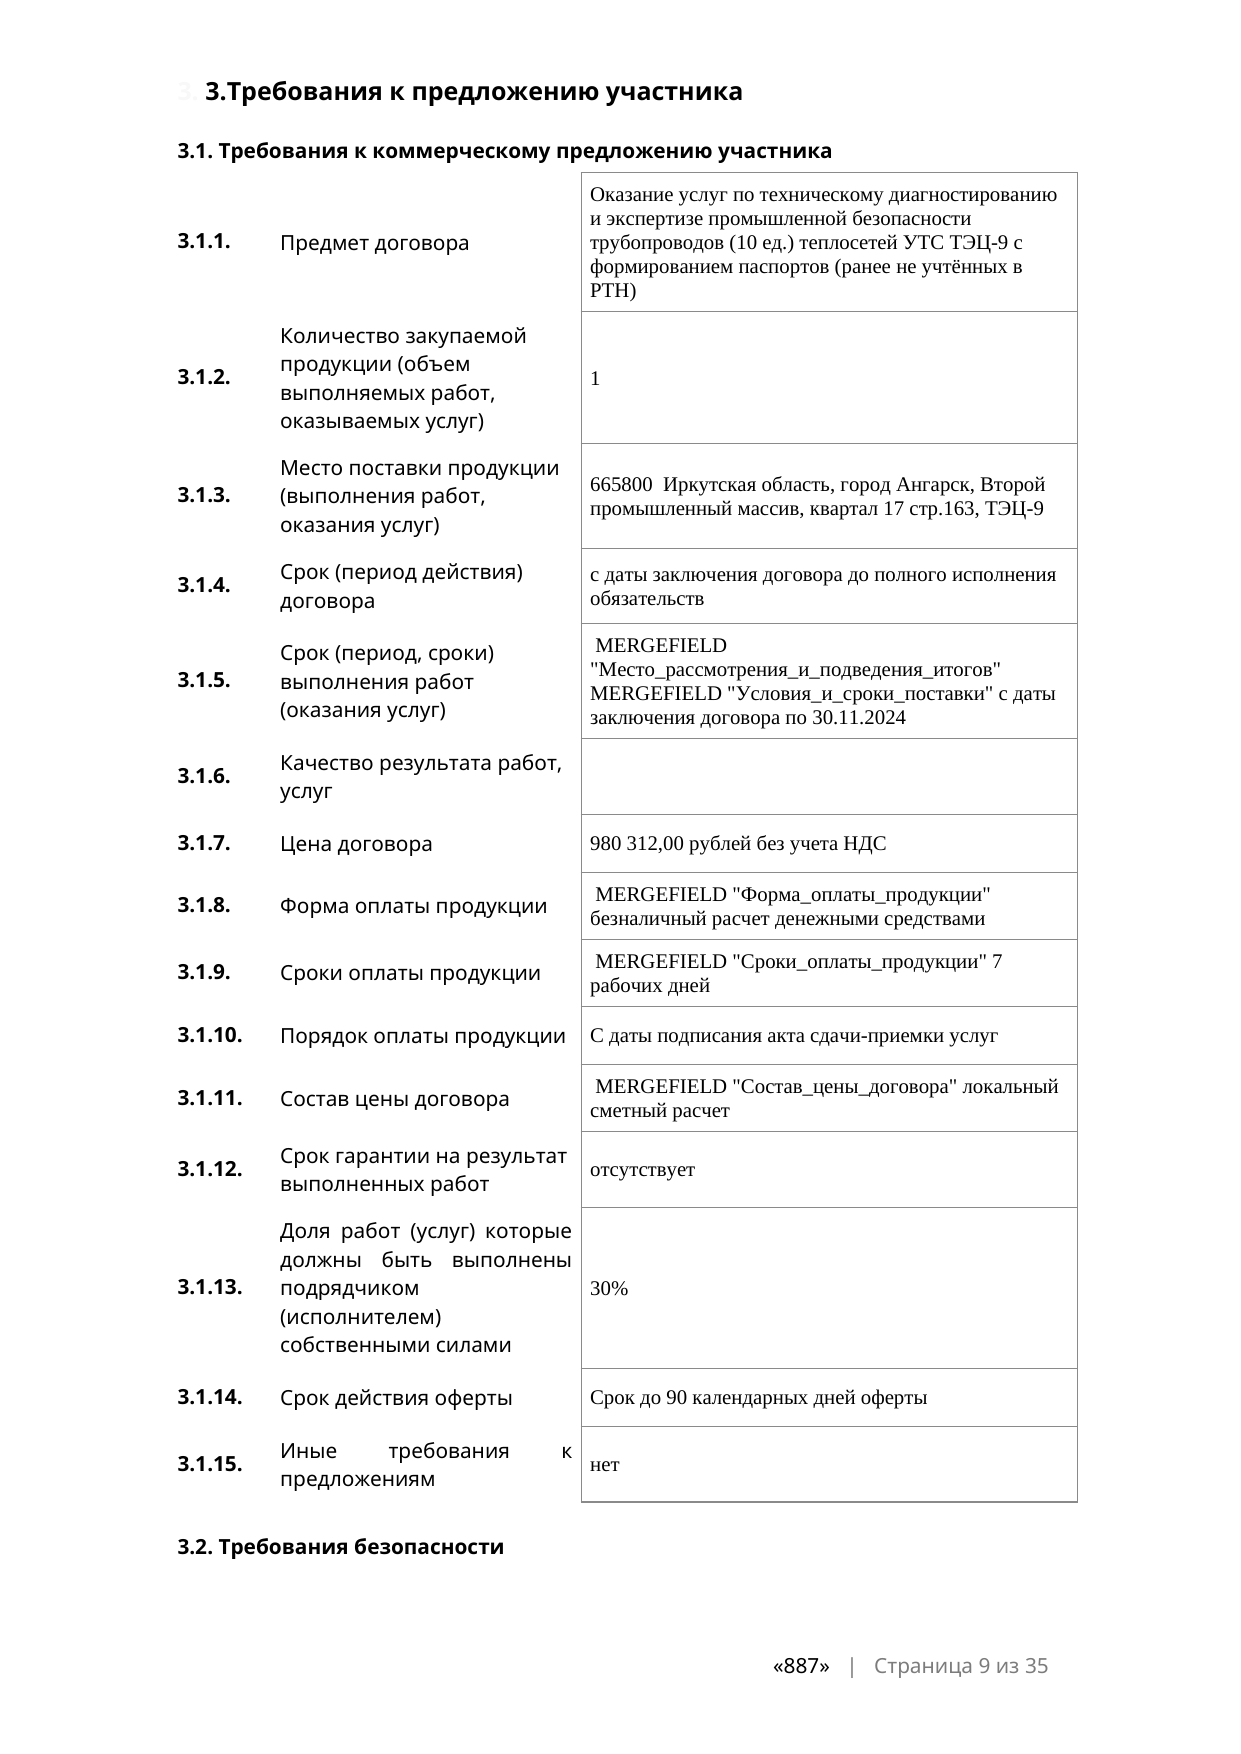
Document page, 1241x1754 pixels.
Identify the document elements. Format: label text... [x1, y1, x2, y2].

text Требования безопасности [177, 1527, 1063, 1561]
text 3.Требования к предложению участника [177, 74, 1063, 107]
text Требования к коммерческому предложению участника [177, 132, 1063, 166]
